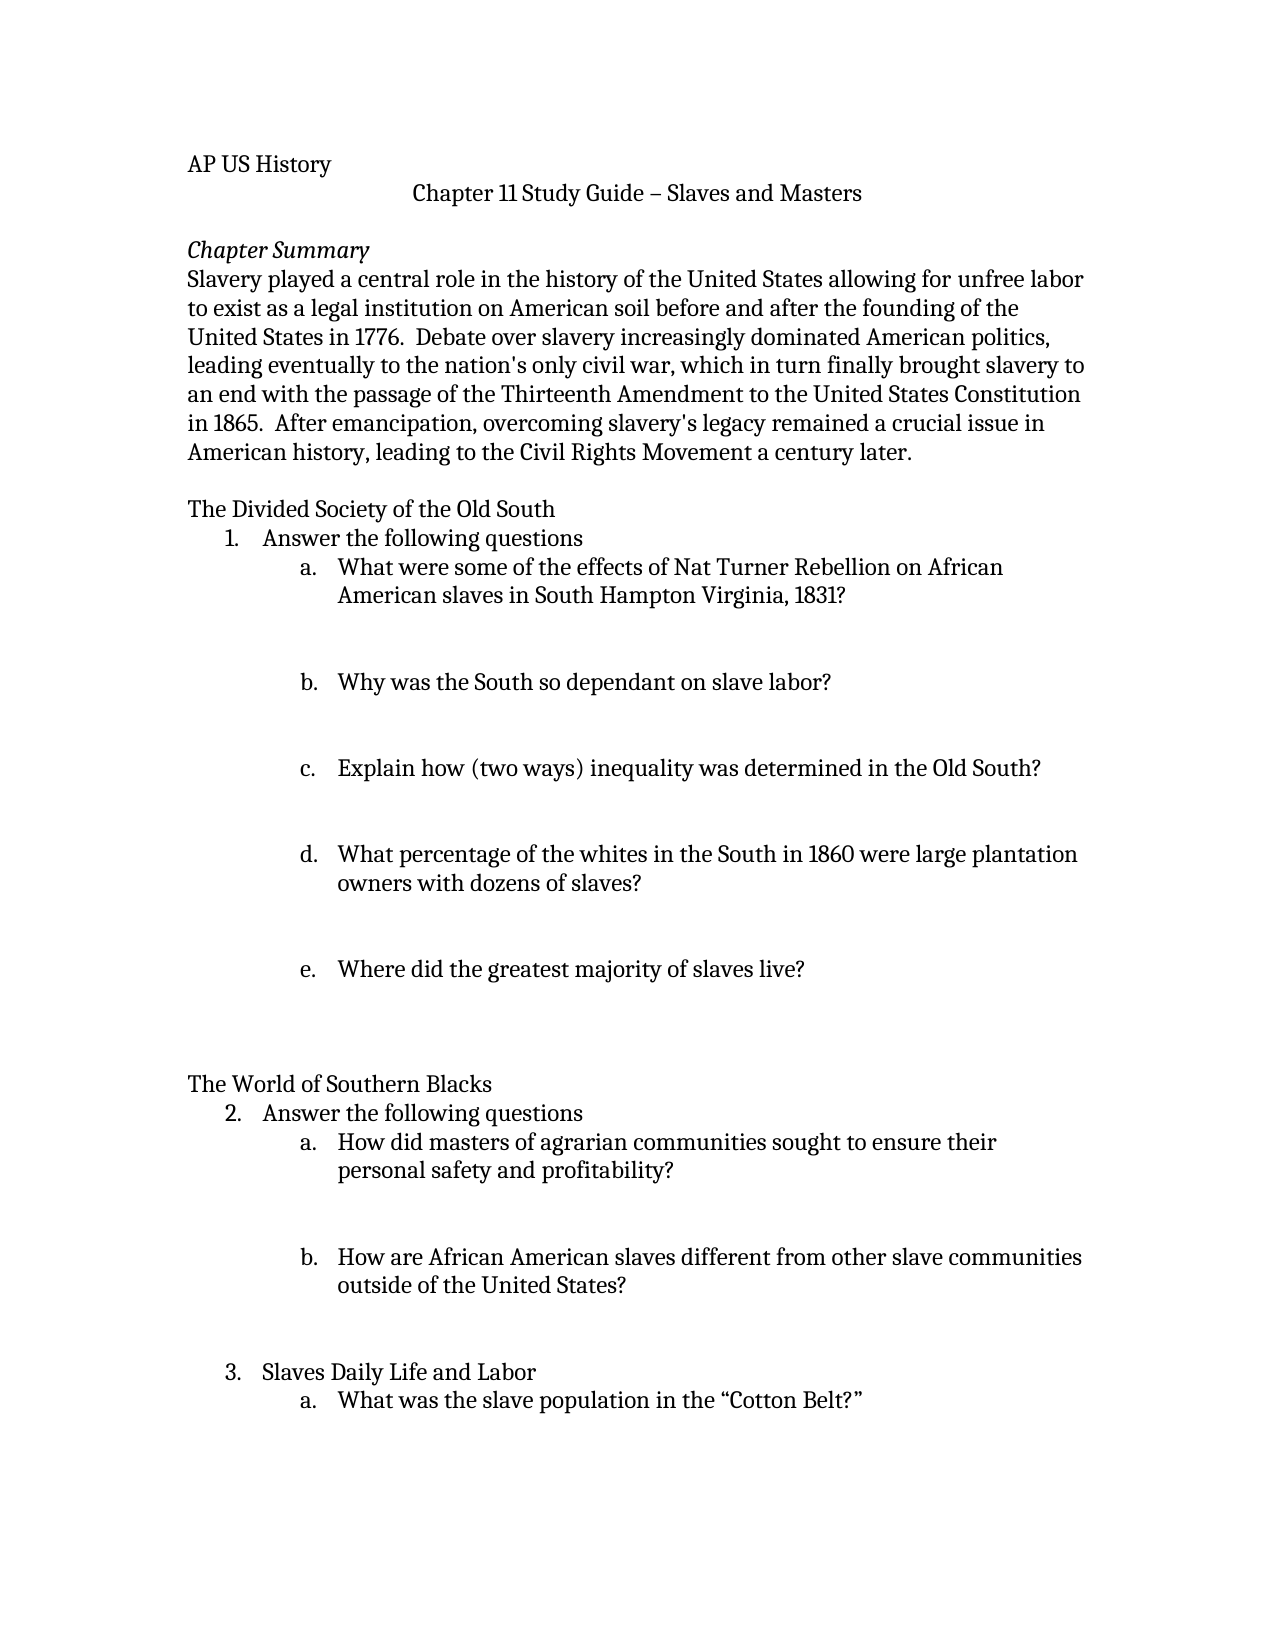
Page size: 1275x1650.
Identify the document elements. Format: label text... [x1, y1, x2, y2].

list Explain how (two ways) inequality was determined in the Old South? [300, 754, 1087, 782]
list Answer the following questions [225, 524, 1087, 552]
list What was the slave population in the “Cotton Belt?” [300, 1386, 1087, 1415]
text Chapter Summary [187, 236, 1087, 265]
list How are African American slaves different from other slave communities outside of the United States? [300, 1242, 1087, 1300]
list How did masters of agrarian communities sought to ensure their personal safety and profitability? [300, 1127, 1087, 1185]
list What were some of the effects of Nat Turner Rebellion on African American slaves in South Hampton Virginia, 1831? [300, 552, 1087, 610]
text AP US History [187, 150, 1087, 179]
list What percentage of the whites in the South in 1860 were large plantation owners with dozens of slaves? [300, 840, 1087, 897]
list Slaves Daily Life and Labor [225, 1357, 1087, 1386]
list Why was the South so dependant on slave labor? [300, 667, 1087, 696]
text The Divided Society of the Old South [187, 495, 1087, 524]
text The World of Southern Blacks [187, 1070, 1087, 1099]
list Answer the following questions [225, 1099, 1087, 1127]
list Where did the greatest majority of slaves live? [300, 955, 1087, 984]
text Slavery played a central role in the history of the United States allowing for unfree labor to exist as a legal institution on American soil before and after the founding of the United States in 1776. Debate over slavery increasingly dominated American politics, leading eventually to the nation's only civil war, which in turn finally brought slavery to an end with the passage of the Thirteenth Amendment to the United States Constitution in 1865. After emancipation, overcoming slavery's legacy remained a crucial issue in American history, leading to the Civil Rights Movement a century later. [187, 265, 1087, 466]
text Chapter 11 Study Guide – Slaves and Masters [187, 179, 1087, 207]
